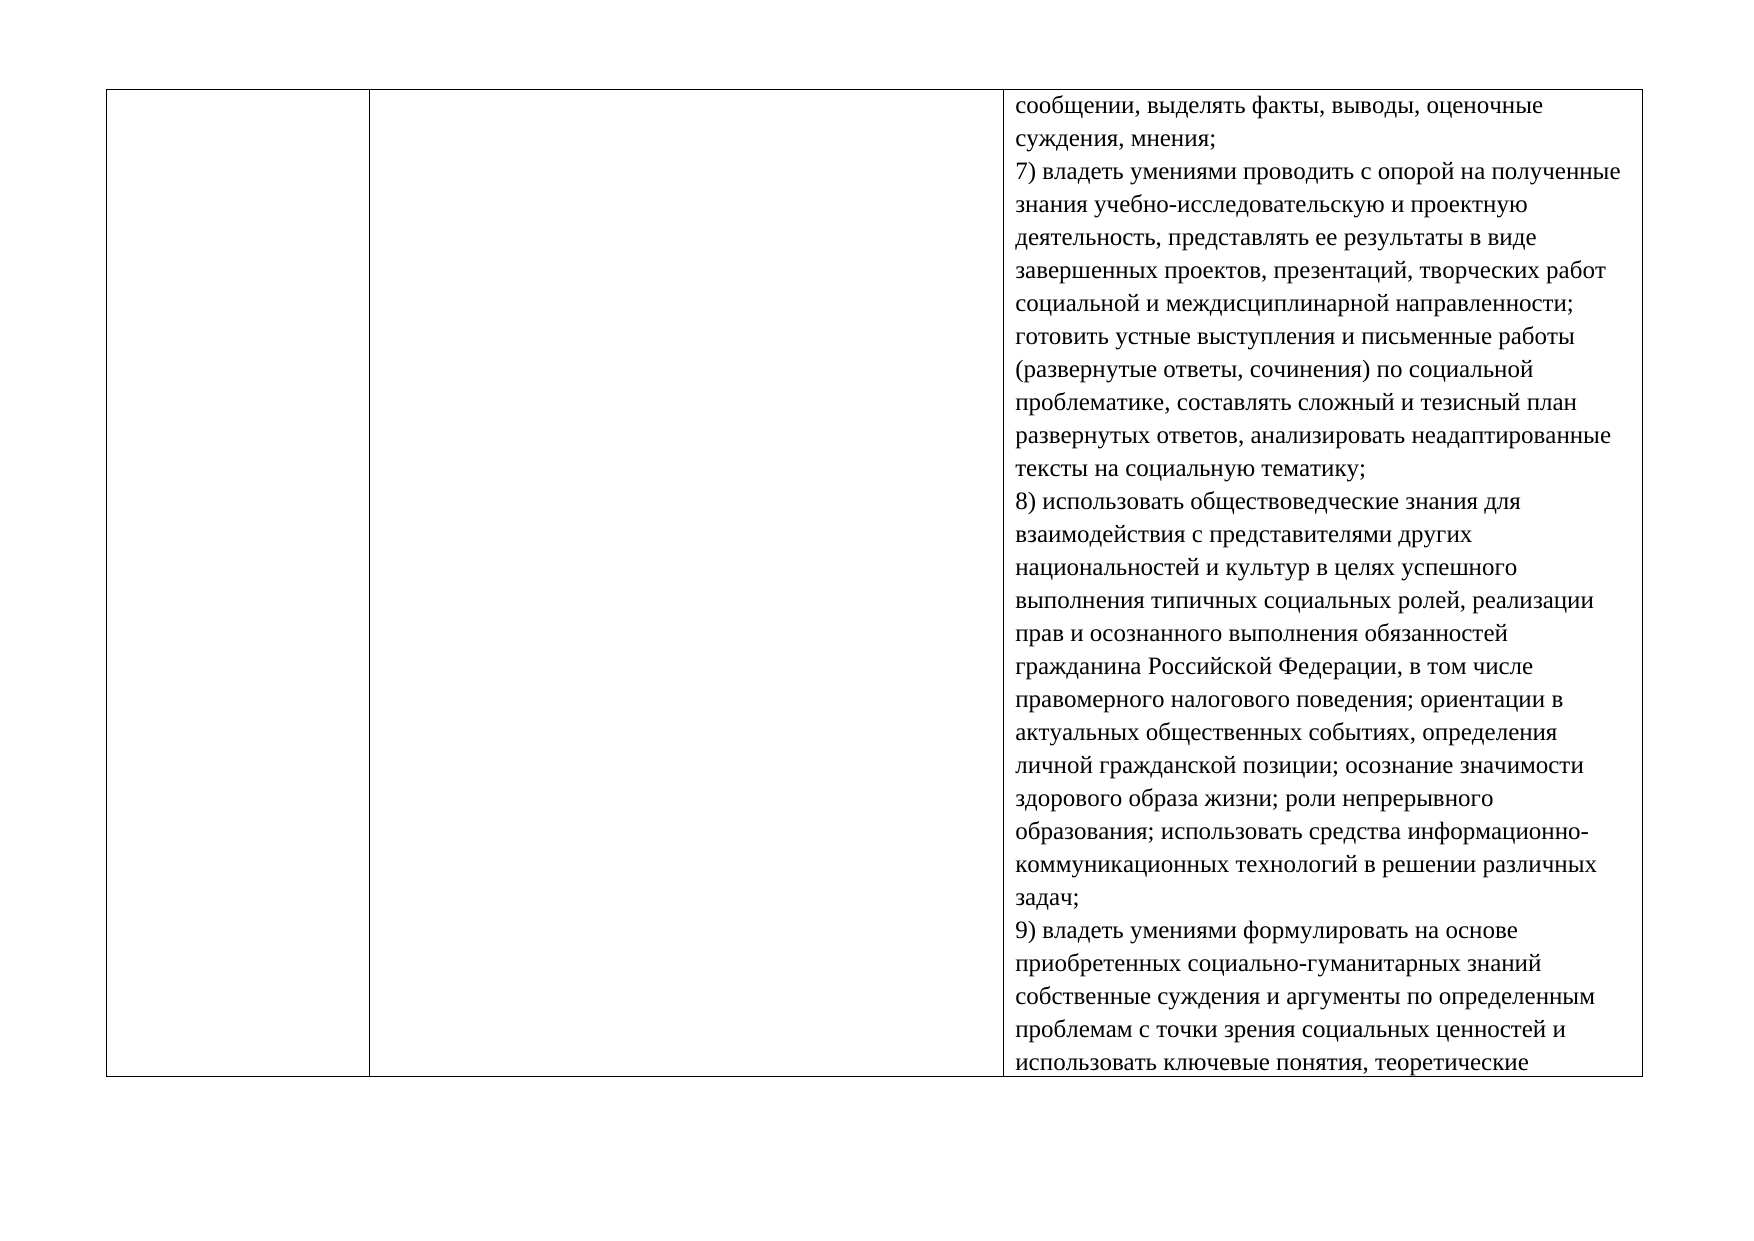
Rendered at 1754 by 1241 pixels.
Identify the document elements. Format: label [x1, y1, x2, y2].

table_cell [1004, 90, 1642, 1076]
table_cell [370, 90, 1003, 1076]
table_cell [107, 90, 369, 1076]
